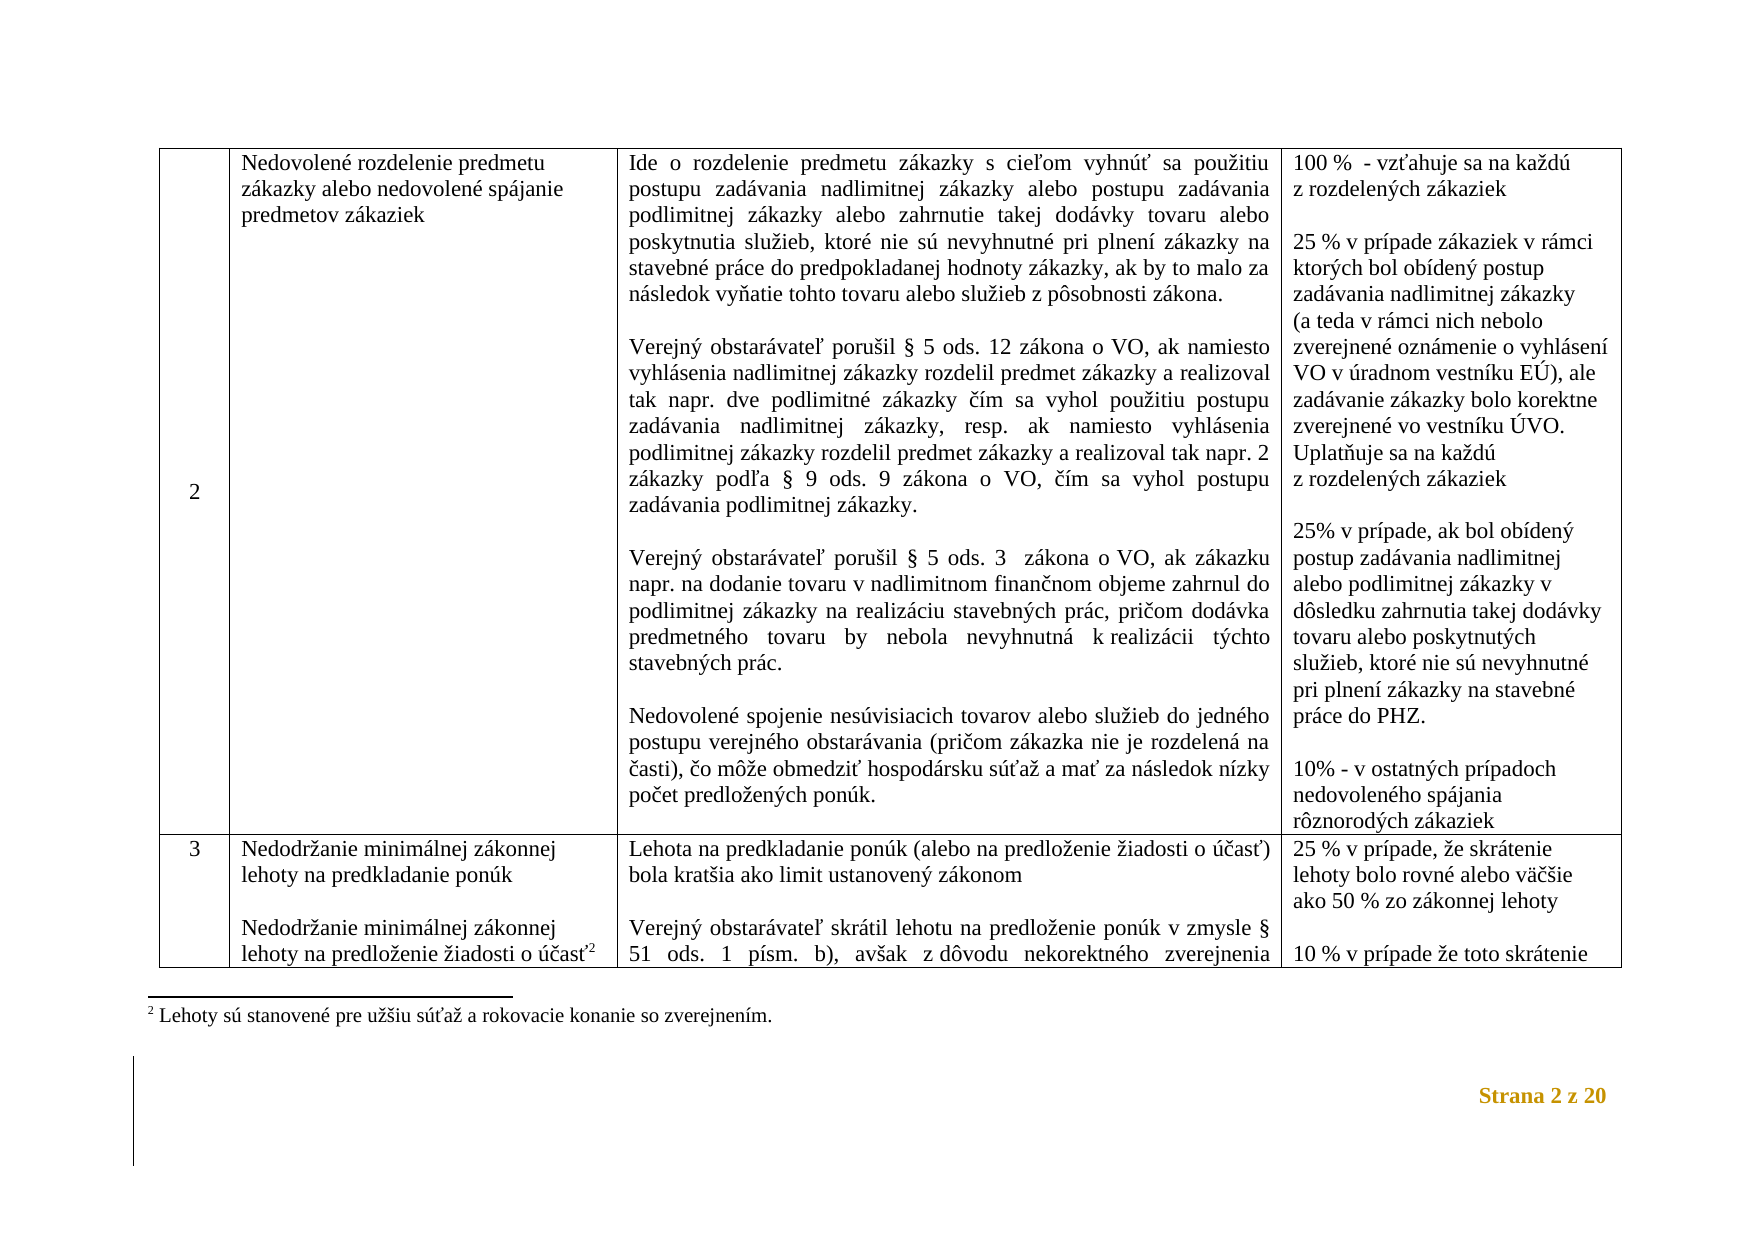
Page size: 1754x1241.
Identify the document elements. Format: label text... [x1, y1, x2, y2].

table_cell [230, 835, 617, 967]
table_cell Nedovolené rozdelenie predmetu zákazky alebo nedovolené spájanie predmetov zákaziek [230, 149, 617, 834]
table_cell 3 [160, 835, 229, 967]
table_cell 2 [160, 149, 229, 834]
table_cell 100 % - vzťahuje sa na každú z rozdelených zákaziek 25 % v prípade zákaziek v rámci ktorých bol obídený postup zadávania nadlimitnej zákazky (a teda v rámci nich nebolo zverejnené oznámenie o vyhlásení VO v úradnom vestníku EÚ), ale zadávanie zákazky bolo korektne zverejnené vo vestníku ÚVO. Uplatňuje sa na každú z rozdelených zákaziek 25% v prípade, ak bol obídený postup zadávania nadlimitnej alebo podlimitnej zákazky v dôsledku zahrnutia takej dodávky tovaru alebo poskytnutých služieb, ktoré nie sú nevyhnutné pri plnení zákazky na stavebné práce do PHZ. 10% - v ostatných prípadoch nedovoleného spájania rôznorodých zákaziek [1282, 149, 1621, 834]
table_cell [618, 835, 1281, 967]
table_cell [1282, 835, 1621, 967]
table_cell Ide o rozdelenie predmetu zákazky s cieľom vyhnúť sa použitiu postupu zadávania nadlimitnej zákazky alebo postupu zadávania podlimitnej zákazky alebo zahrnutie takej dodávky tovaru alebo poskytnutia služieb, ktoré nie sú nevyhnutné pri plnení zákazky na stavebné práce do predpokladanej hodnoty zákazky, ak by to malo za následok vyňatie tohto tovaru alebo služieb z pôsobnosti zákona. Verejný obstarávateľ porušil § 5 ods. 12 zákona o VO, ak namiesto vyhlásenia nadlimitnej zákazky rozdelil predmet zákazky a realizoval tak napr. dve podlimitné zákazky čím sa vyhol použitiu postupu zadávania nadlimitnej zákazky, resp. ak namiesto vyhlásenia podlimitnej zákazky rozdelil predmet zákazky a realizoval tak napr. 2 zákazky podľa § 9 ods. 9 zákona o VO, čím sa vyhol postupu zadávania podlimitnej zákazky. Verejný obstarávateľ porušil § 5 ods. 3 zákona o VO, ak zákazku napr. na dodanie tovaru v nadlimitnom finančnom objeme zahrnul do podlimitnej zákazky na realizáciu stavebných prác, pričom dodávka predmetného tovaru by nebola nevyhnutná k realizácii týchto stavebných prác. Nedovolené spojenie nesúvisiacich tovarov alebo služieb do jedného postupu verejného obstarávania (pričom zákazka nie je rozdelená na časti), čo môže obmedziť hospodársku súťaž a mať za následok nízky počet predložených ponúk. [618, 149, 1281, 834]
